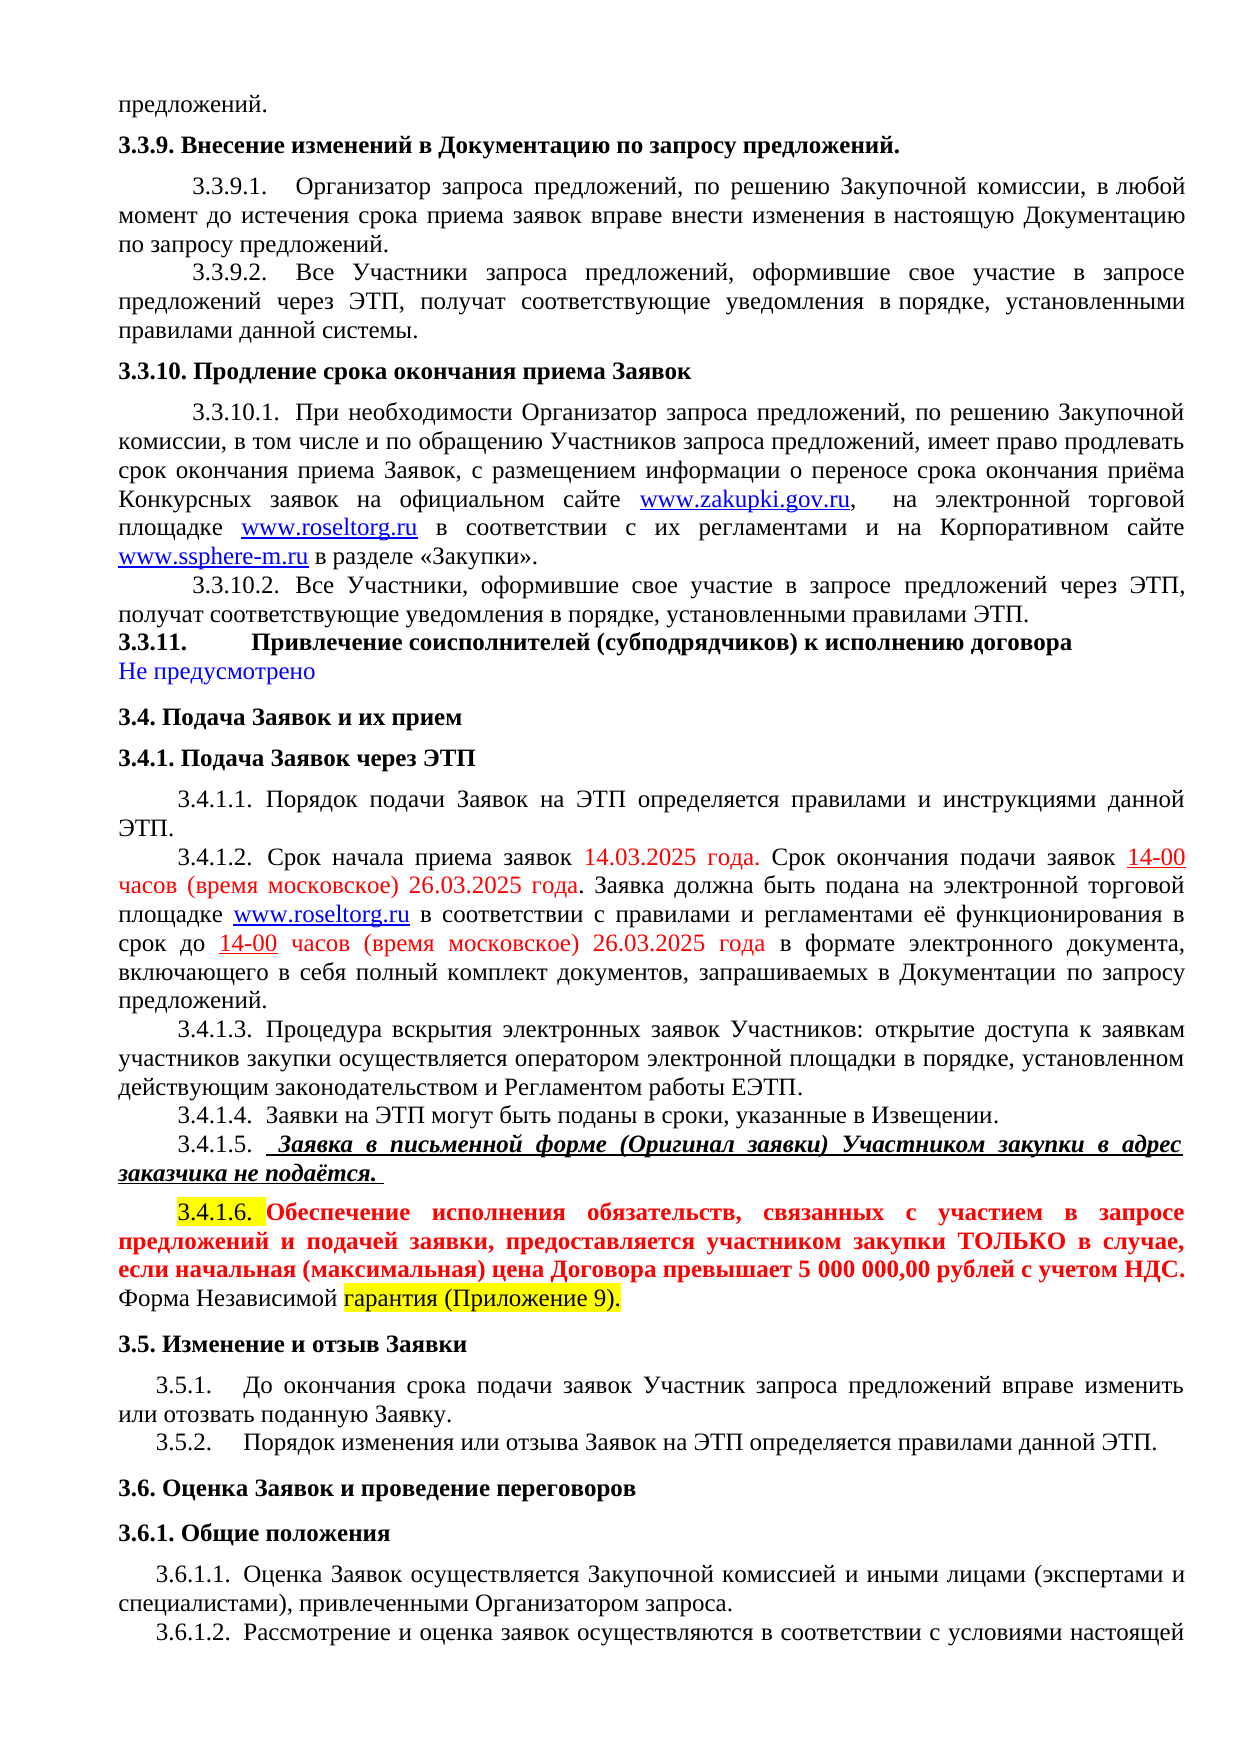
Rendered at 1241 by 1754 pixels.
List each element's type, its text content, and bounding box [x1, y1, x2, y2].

subtitle 3.6.1. Общие положения [118, 1518, 1185, 1547]
list До окончания срока подачи заявок Участник запроса предложений вправе изменить или отозвать поданную Заявку. [118, 1370, 1185, 1427]
subtitle Привлечение соисполнителей (субподрядчиков) к исполнению договора [118, 627, 1181, 656]
list Организатор запроса предложений, по решению Закупочной комиссии, в любой момент до истечения срока приема заявок вправе внести изменения в настоящую Документацию по запросу предложений. [118, 171, 1185, 257]
list Порядок изменения или отзыва Заявок на ЭТП определяется правилами данной ЭТП. [118, 1427, 1185, 1456]
list При необходимости Организатор запроса предложений, по решению Закупочной комиссии, в том числе и по обращению Участников запроса предложений, имеет право продлевать срок окончания приема Заявок, с размещением информации о переносе срока окончания приёма Конкурсных заявок на официальном сайте www.zakupki.gov.ru, на электронной торговой площадке www.roseltorg.ru в соответствии с их регламентами и на Корпоративном сайте www.ssphere-m.ru в разделе «Закупки». [118, 397, 1185, 570]
subtitle 3.5. Изменение и отзыв Заявки [118, 1329, 1185, 1357]
list Все Участники запроса предложений, оформившие свое участие в запросе предложений через ЭТП, получат соответствующие уведомления в порядке, установленными правилами данной системы. [118, 257, 1185, 344]
subtitle 3.3.10. Продление срока окончания приема Заявок [118, 356, 1185, 385]
list Заявки на ЭТП могут быть поданы в сроки, указанные в Извещении. [118, 1100, 1185, 1129]
subtitle 3.3.9. Внесение изменений в Документацию по запросу предложений. [118, 130, 1185, 159]
list Заявка в письменной форме (Оригинал заявки) Участником закупки в адрес заказчика не подаётся. [118, 1129, 1185, 1187]
subtitle 3.4.1. Подача Заявок через ЭТП [118, 743, 1185, 772]
list Все Участники, оформившие свое участие в запросе предложений через ЭТП, получат соответствующие уведомления в порядке, установленными правилами ЭТП. [118, 570, 1185, 627]
subtitle 3.4. Подача Заявок и их прием [118, 702, 1185, 730]
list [118, 89, 1185, 117]
list Порядок подачи Заявок на ЭТП определяется правилами и инструкциями данной ЭТП. [118, 784, 1185, 842]
list Обеспечение исполнения обязательств, связанных с участием в запросе предложений и подачей заявки, предоставляется участником закупки ТОЛЬКО в случае, если начальная (максимальная) цена Договора превышает 5 000 000,00 рублей с учетом НДС. Форма Независимой гарантия (Приложение 9). [118, 1197, 1185, 1312]
list Процедура вскрытия электронных заявок Участников: открытие доступа к заявкам участников закупки осуществляется оператором электронной площадки в порядке, установленном действующим законодательством и Регламентом работы ЕЭТП. [118, 1014, 1185, 1100]
list Срок начала приема заявок 14.03.2025 года. Срок окончания подачи заявок 14-00 часов (время московское) 26.03.2025 года. Заявка должна быть подана на электронной торговой площадке www.roseltorg.ru в соответствии с правилами и регламентами её функционирования в срок до 14-00 часов (время московское) 26.03.2025 года в формате электронного документа, включающего в себя полный комплект документов, запрашиваемых в Документации по запросу предложений. [118, 842, 1185, 1014]
text Не предусмотрено [118, 656, 1185, 685]
subtitle 3.6. Оценка Заявок и проведение переговоров [118, 1473, 1185, 1502]
list Оценка Заявок осуществляется Закупочной комиссией и иными лицами (экспертами и специалистами), привлеченными Организатором запроса. [118, 1559, 1185, 1617]
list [118, 1617, 1185, 1646]
